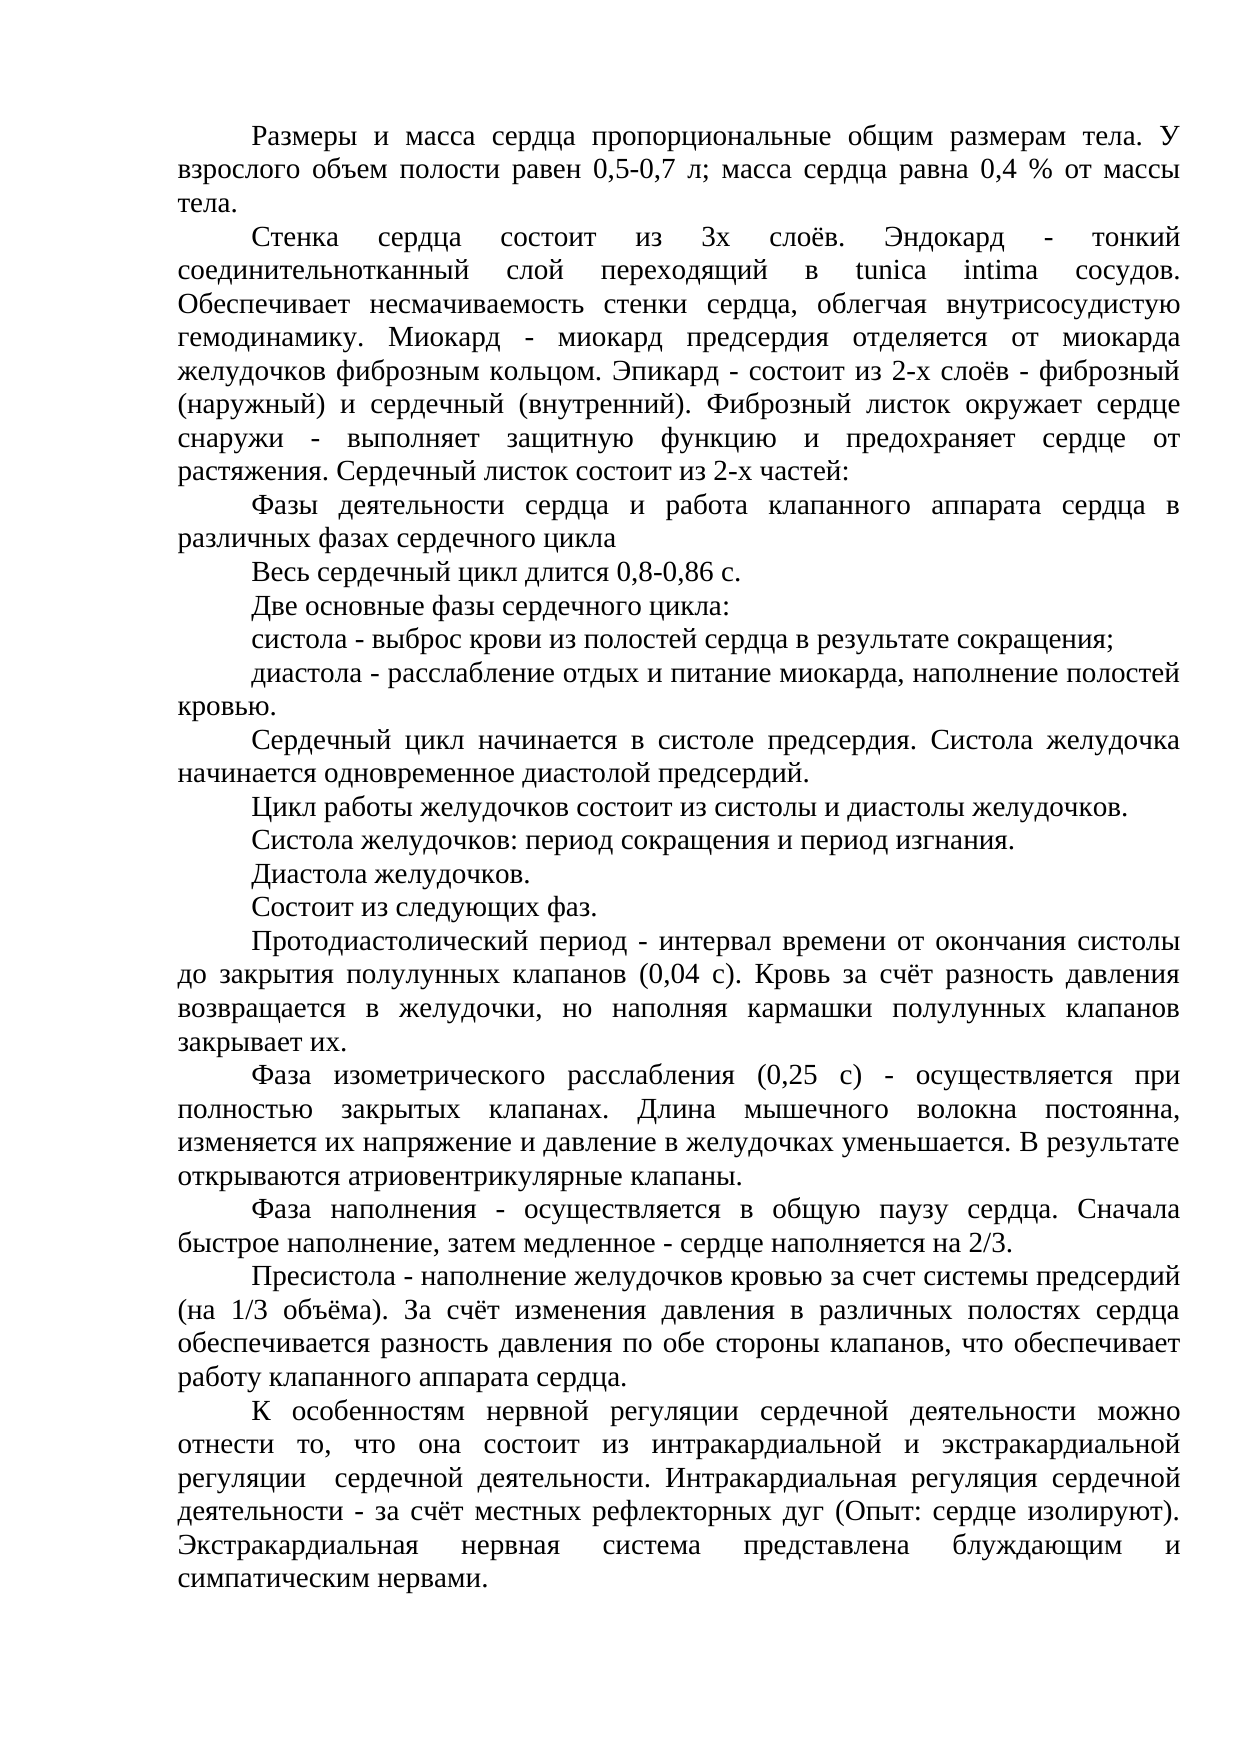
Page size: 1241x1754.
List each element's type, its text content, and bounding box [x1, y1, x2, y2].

text Фазы деятельности сердца и работа клапанного аппарата сердца в различных фазах сердечного цикла [177, 487, 1181, 554]
text Цикл работы желудочков состоит из систолы и диастолы желудочков. [177, 789, 1181, 822]
text К особенностям нервной регуляции сердечной деятельности можно отнести то, что она состоит из интракардиальной и экстракардиальной регуляции сердечной деятельности. Интракардиальная регуляция сердечной деятельности - за счёт местных рефлекторных дуг (Опыт: сердце изолируют). Экстракардиальная нервная система представлена блуждающим и симпатическим нервами. [177, 1393, 1181, 1594]
text Фаза изометрического расслабления (0,25 с) - осуществляется при полностью закрытых клапанах. Длина мышечного волокна постоянна, изменяется их напряжение и давление в желудочках уменьшается. В результате открываются атриовентрикулярные клапаны. [177, 1057, 1181, 1191]
text Диастола желудочков. [177, 856, 1181, 889]
text Протодиастолический период - интервал времени от окончания систолы до закрытия полулунных клапанов (0,04 с). Кровь за счёт разность давления возвращается в желудочки, но наполняя кармашки полулунных клапанов закрывает их. [177, 923, 1181, 1057]
text Размеры и масса сердца пропорциональные общим размерам тела. У взрослого объем полости равен 0,5-0,7 л; масса сердца равна 0,4 % от массы тела. [177, 118, 1181, 219]
text Сердечный цикл начинается в систоле предсердия. Систола желудочка начинается одновременное диастолой предсердий. [177, 722, 1181, 789]
text Стенка сердца состоит из 3х слоёв. Эндокард - тонкий соединительнотканный слой переходящий в tunica intima сосудов. Обеспечивает несмачиваемость стенки сердца, облегчая внутрисосудистую гемодинамику. Миокард - миокард предсердия отделяется от миокарда желудочков фиброзным кольцом. Эпикард - состоит из 2-х слоёв - фиброзный (наружный) и сердечный (внутренний). Фиброзный листок окружает сердце снаружи - выполняет защитную функцию и предохраняет сердце от растяжения. Сердечный листок состоит из 2-х частей: [177, 219, 1181, 487]
text диастола - расслабление отдых и питание миокарда, наполнение полостей кровью. [177, 655, 1181, 722]
text Систола желудочков: период сокращения и период изгнания. [177, 822, 1181, 856]
text систола - выброс крови из полостей сердца в результате сокращения; [177, 621, 1181, 655]
text Две основные фазы сердечного цикла: [177, 588, 1181, 621]
text Пресистола - наполнение желудочков кровью за счет системы предсердий (на 1/3 объёма). За счёт изменения давления в различных полостях сердца обеспечивается разность давления по обе стороны клапанов, что обеспечивает работу клапанного аппарата сердца. [177, 1258, 1181, 1393]
text Фаза наполнения - осуществляется в общую паузу сердца. Сначала быстрое наполнение, затем медленное - сердце наполняется на 2/3. [177, 1191, 1181, 1258]
text Весь сердечный цикл длится 0,8-0,86 с. [177, 554, 1181, 588]
text Состоит из следующих фаз. [177, 889, 1181, 923]
